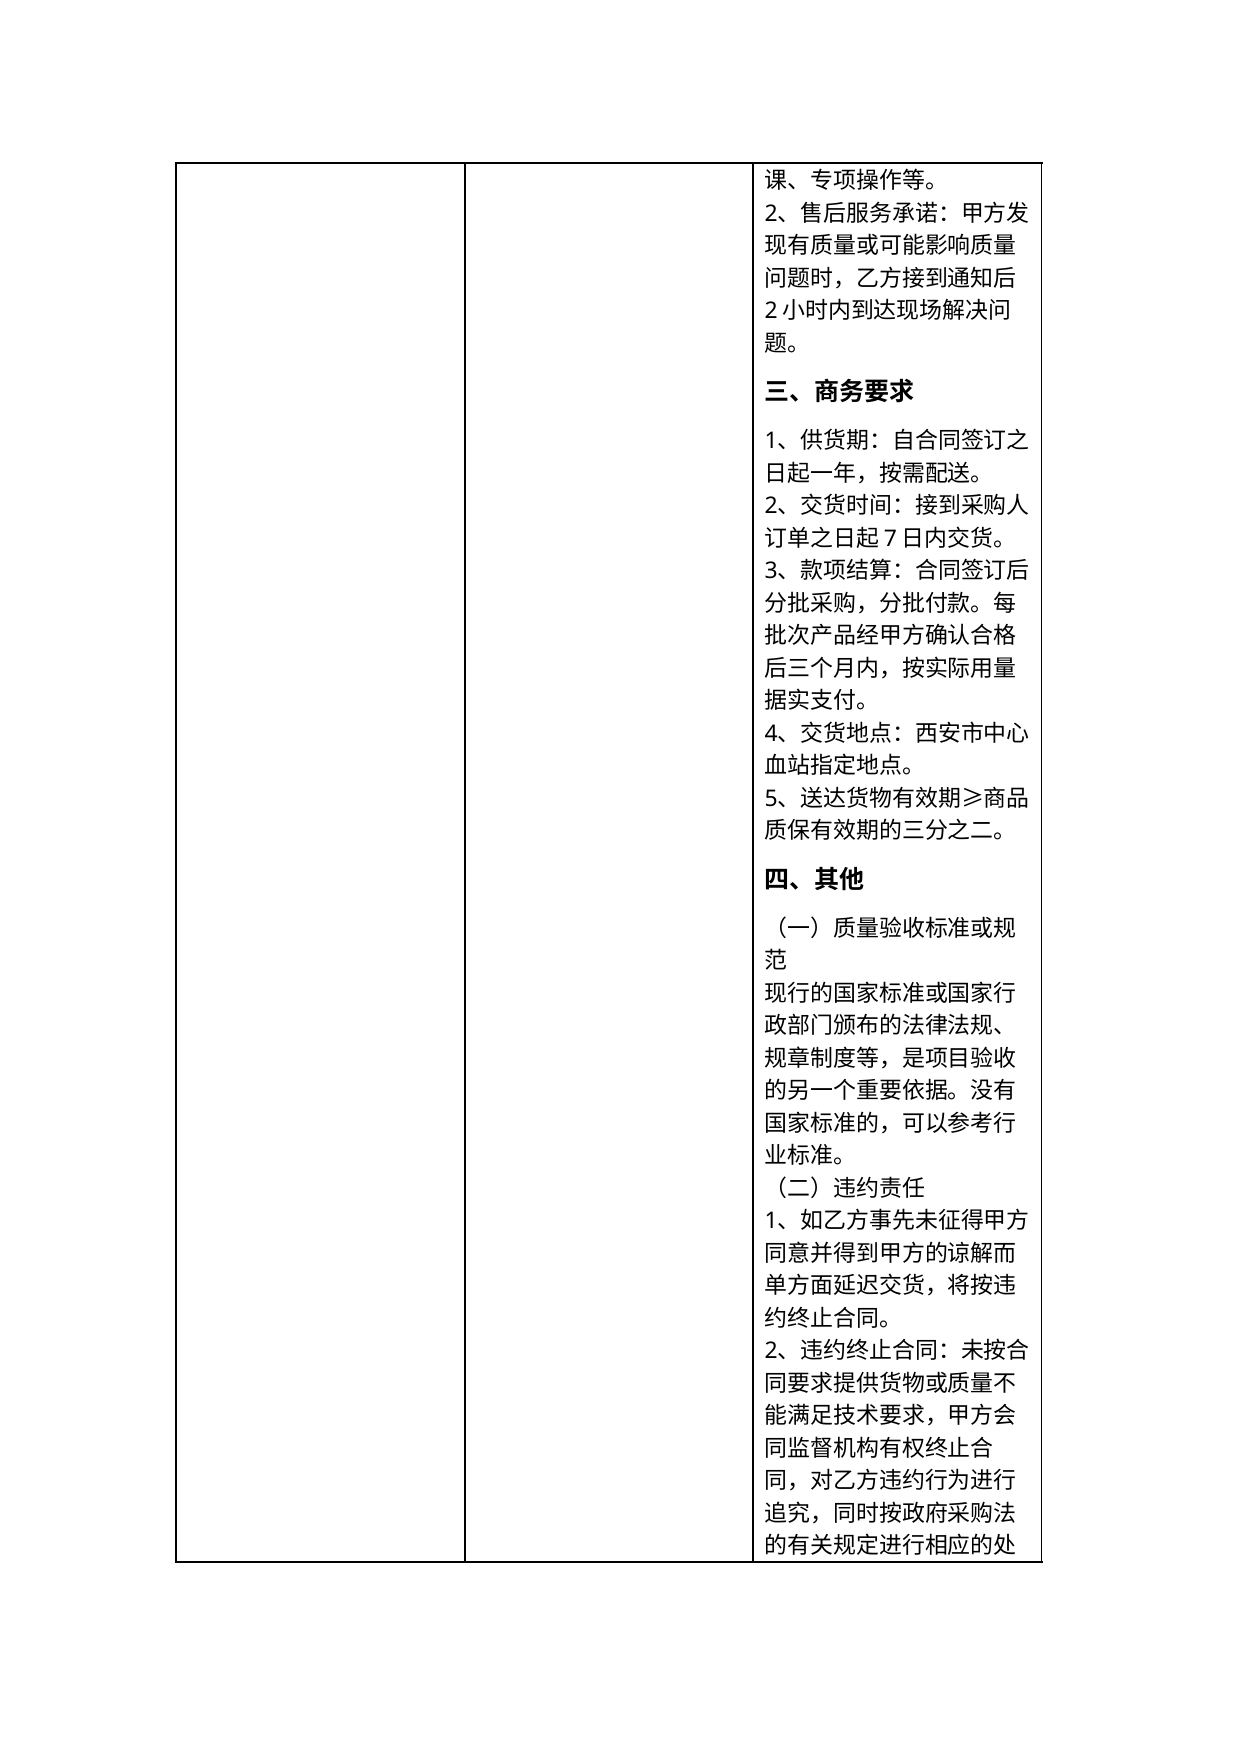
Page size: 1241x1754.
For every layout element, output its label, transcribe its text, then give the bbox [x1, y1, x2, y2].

table_cell [466, 164, 752, 1561]
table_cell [754, 164, 1041, 1561]
table_cell 1 [177, 164, 464, 1561]
